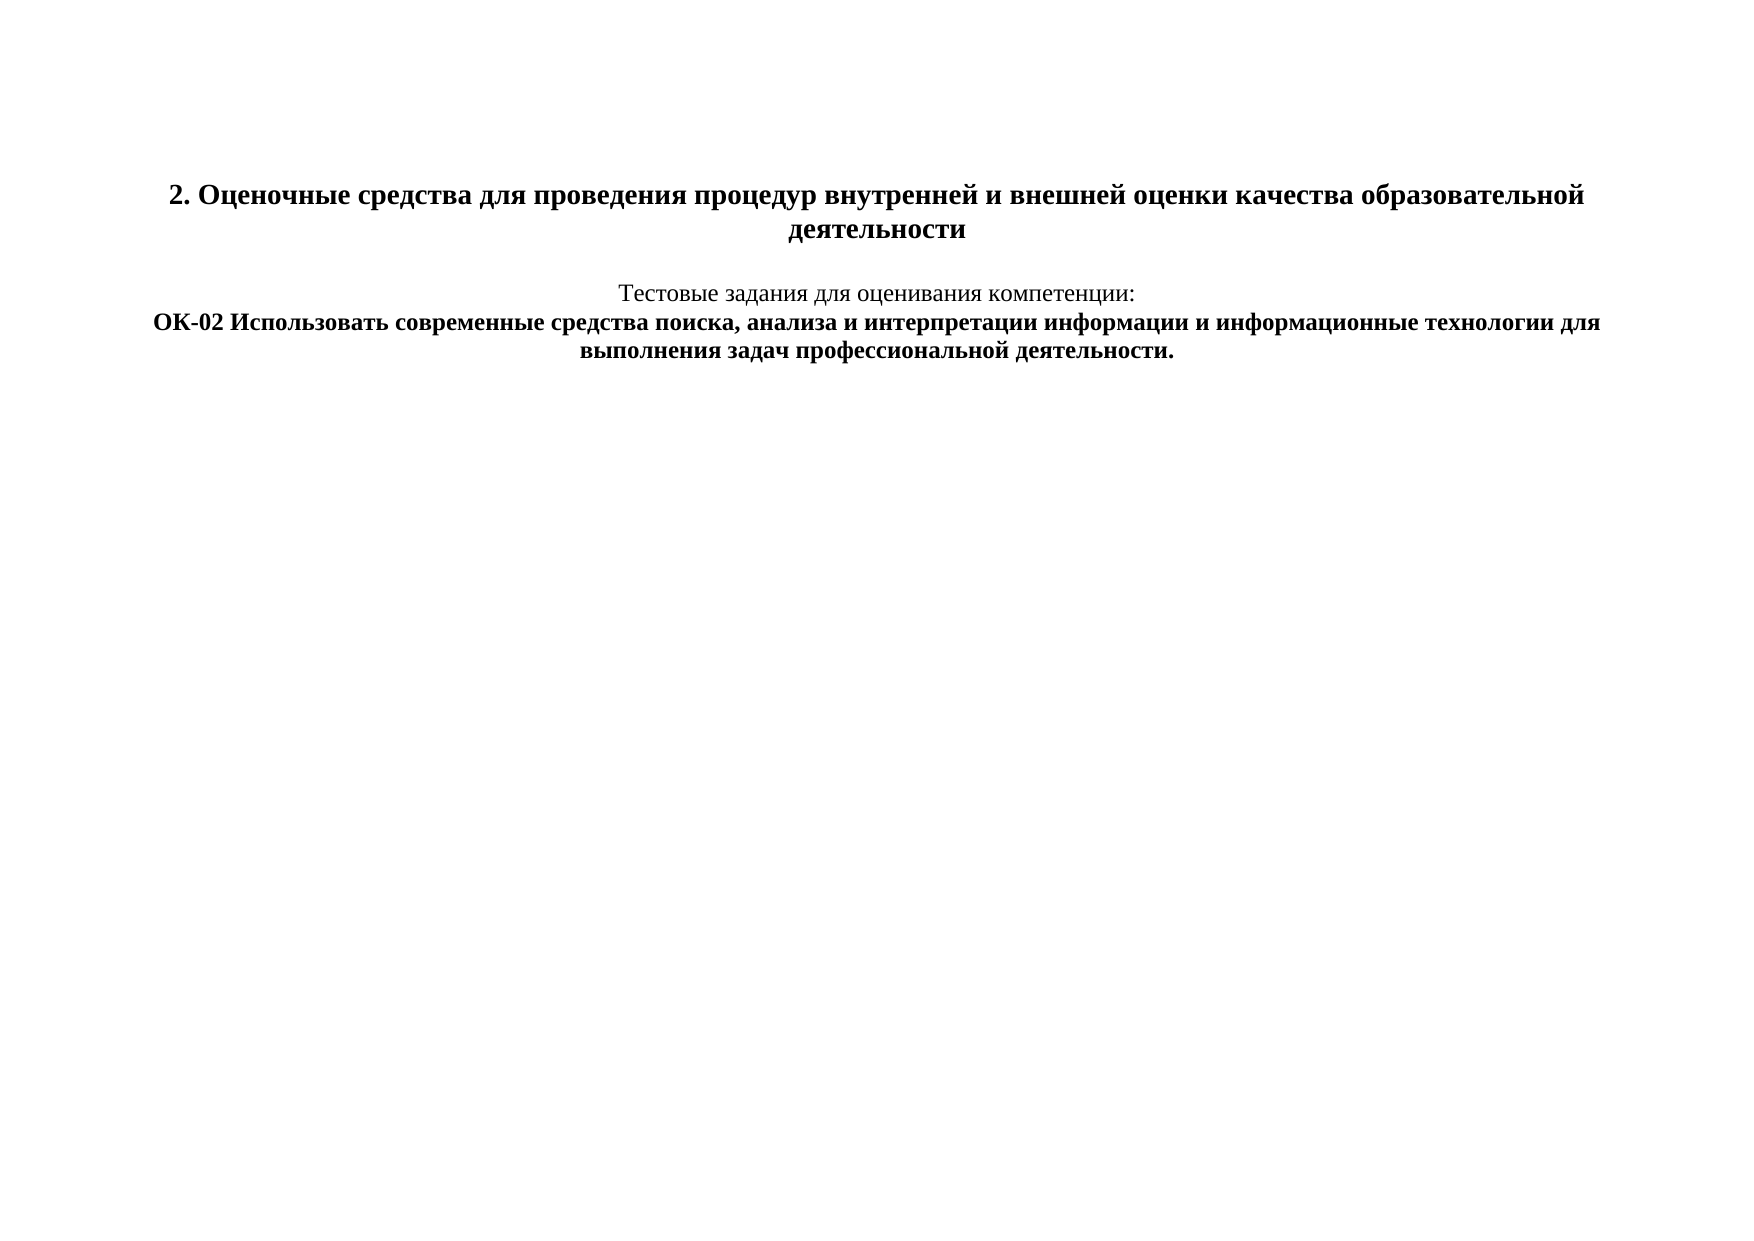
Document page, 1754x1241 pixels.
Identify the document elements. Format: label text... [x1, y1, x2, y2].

text Тестовые задания для оценивания компетенции: [118, 278, 1636, 307]
text 2. Оценочные средства для проведения процедур внутренней и внешней оценки качества образовательной деятельности [118, 177, 1636, 244]
text ОК-02 Использовать современные средства поиска, анализа и интерпретации информации и информационные технологии для выполнения задач профессиональной деятельности. [118, 307, 1636, 364]
